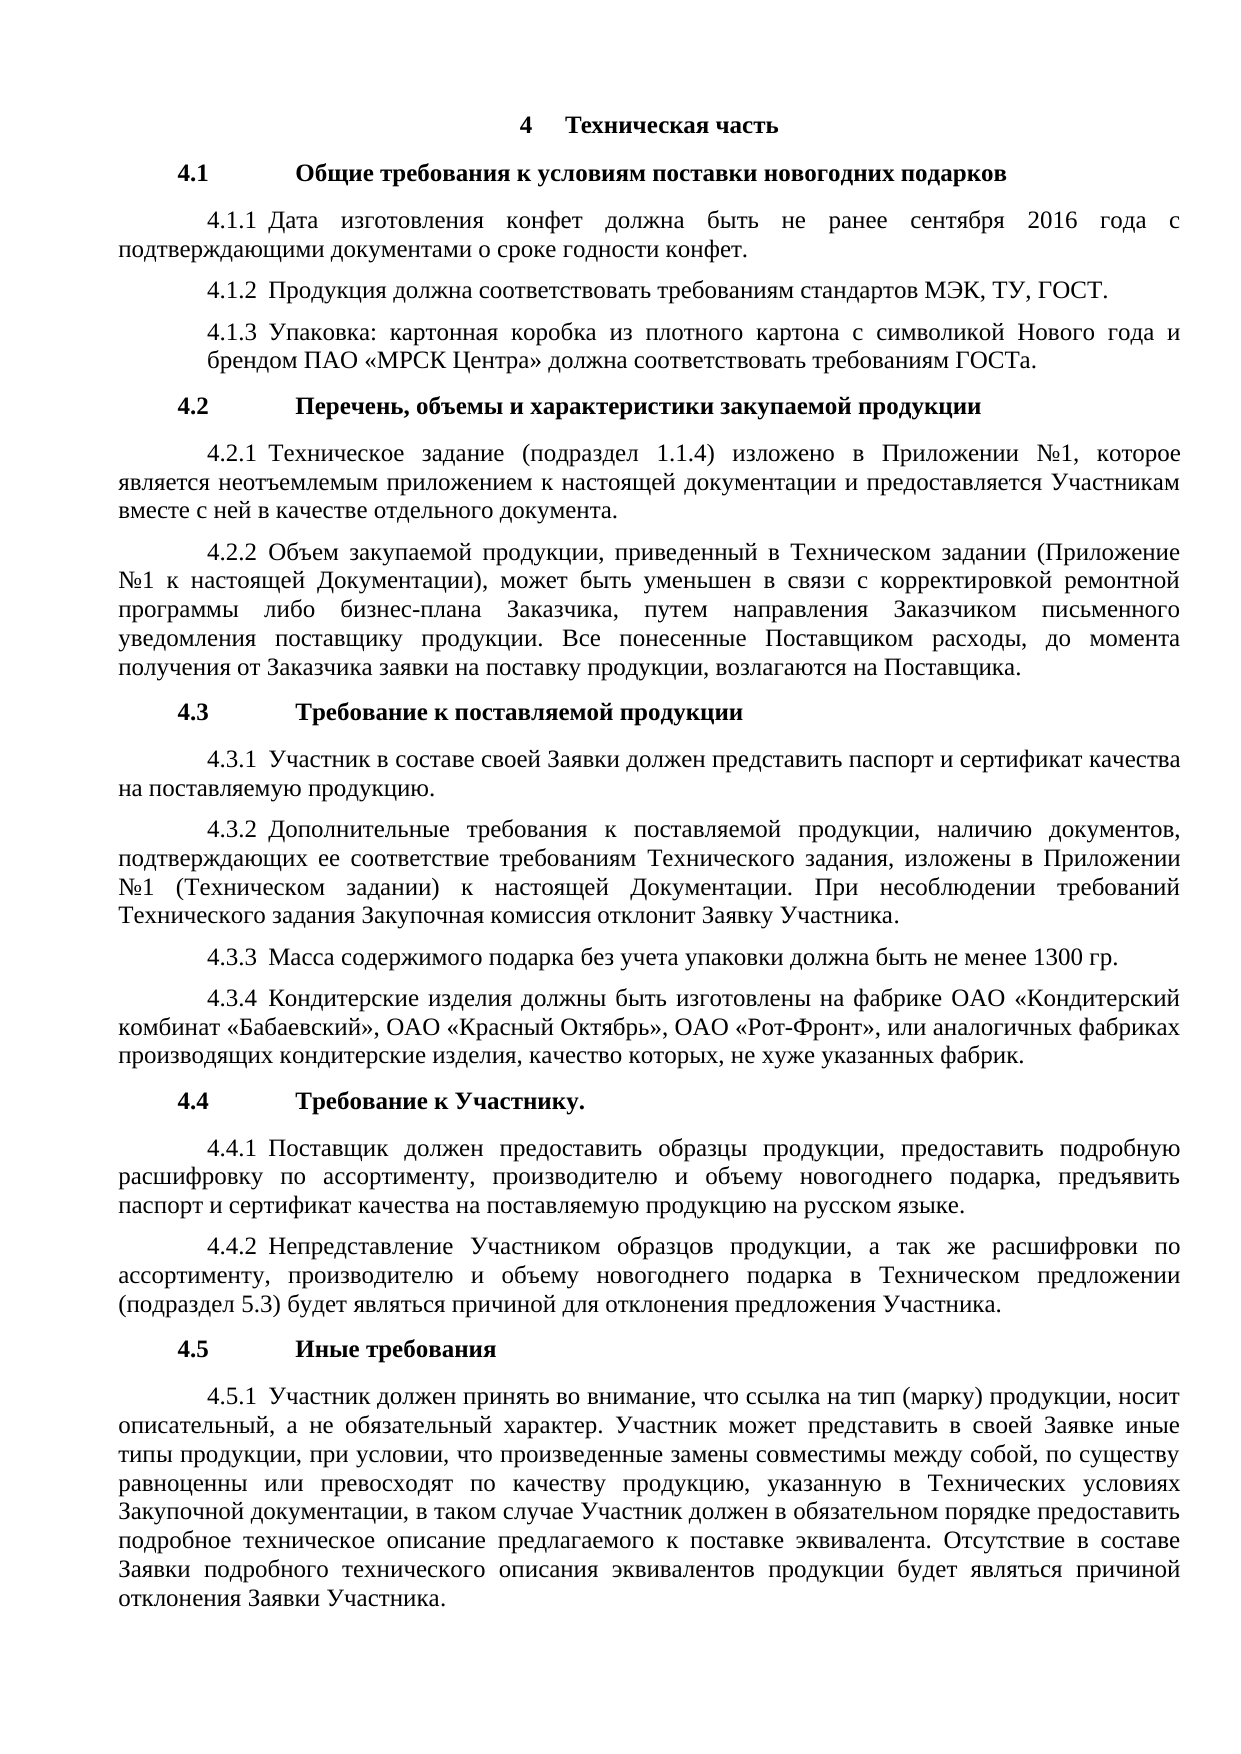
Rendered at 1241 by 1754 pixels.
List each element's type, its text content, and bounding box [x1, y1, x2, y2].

subtitle Требование к поставляемой продукции [177, 697, 1181, 726]
subtitle Техническая часть [117, 110, 1181, 139]
subtitle Дополнительные требования к поставляемой продукции, наличию документов, подтверждающих ее соответствие требованиям Технического задания, изложены в Приложении №1 (Техническом задании) к настоящей Документации. При несоблюдении требований Технического задания Закупочная комиссия отклонит Заявку Участника. [118, 814, 1181, 929]
subtitle Общие требования к условиям поставки новогодних подарков [177, 158, 1181, 187]
subtitle Продукция должна соответствовать требованиям стандартов МЭК, ТУ, ГОСТ. [207, 276, 1181, 304]
subtitle Требование к Участнику. [177, 1086, 1181, 1114]
subtitle Упаковка: картонная коробка из плотного картона с символикой Нового года и брендом ПАО «МРСК Центра» должна соответствовать требованиям ГОСТа. [207, 317, 1181, 374]
subtitle Непредставление Участником образцов продукции, а так же расшифровки по ассортименту, производителю и объему новогоднего подарка в Техническом предложении (подраздел 5.3) будет являться причиной для отклонения предложения Участника. [118, 1231, 1181, 1318]
subtitle Участник должен принять во внимание, что ссылка на тип (марку) продукции, носит описательный, а не обязательный характер. Участник может представить в своей Заявке иные типы продукции, при условии, что произведенные замены совместимы между собой, по существу равноценны или превосходят по качеству продукцию, указанную в Технических условиях Закупочной документации, в таком случае Участник должен в обязательном порядке предоставить подробное техническое описание предлагаемого к поставке эквивалента. Отсутствие в составе Заявки подробного технического описания эквивалентов продукции будет являться причиной отклонения Заявки Участника. [118, 1381, 1181, 1611]
subtitle Масса содержимого подарка без учета упаковки должна быть не менее 1300 гр. [118, 942, 1181, 970]
subtitle Кондитерские изделия должны быть изготовлены на фабрике ОАО «Кондитерский комбинат «Бабаевский», ОАО «Красный Октябрь», ОАО «Рот-Фронт», или аналогичных фабриках производящих кондитерские изделия, качество которых, не хуже указанных фабрик. [118, 983, 1181, 1069]
subtitle Участник в составе своей Заявки должен представить паспорт и сертификат качества на поставляемую продукцию. [118, 744, 1181, 802]
subtitle Техническое задание (подраздел 1.1.4) изложено в Приложении №1, которое является неотъемлемым приложением к настоящей документации и предоставляется Участникам вместе с ней в качестве отдельного документа. [118, 438, 1181, 524]
subtitle Поставщик должен предоставить образцы продукции, предоставить подробную расшифровку по ассортименту, производителю и объему новогоднего подарка, предъявить паспорт и сертификат качества на поставляемую продукцию на русском языке. [118, 1133, 1181, 1219]
subtitle Иные требования [177, 1334, 1181, 1363]
subtitle Дата изготовления конфет должна быть не ранее сентября 2016 года с подтверждающими документами о сроке годности конфет. [118, 206, 1181, 263]
subtitle Объем закупаемой продукции, приведенный в Техническом задании (Приложение №1 к настоящей Документации), может быть уменьшен в связи с корректировкой ремонтной программы либо бизнес-плана Заказчика, путем направления Заказчиком письменного уведомления поставщику продукции. Все понесенные Поставщиком расходы, до момента получения от Заказчика заявки на поставку продукции, возлагаются на Поставщика. [118, 537, 1181, 680]
subtitle Перечень, объемы и характеристики закупаемой продукции [177, 391, 1181, 420]
